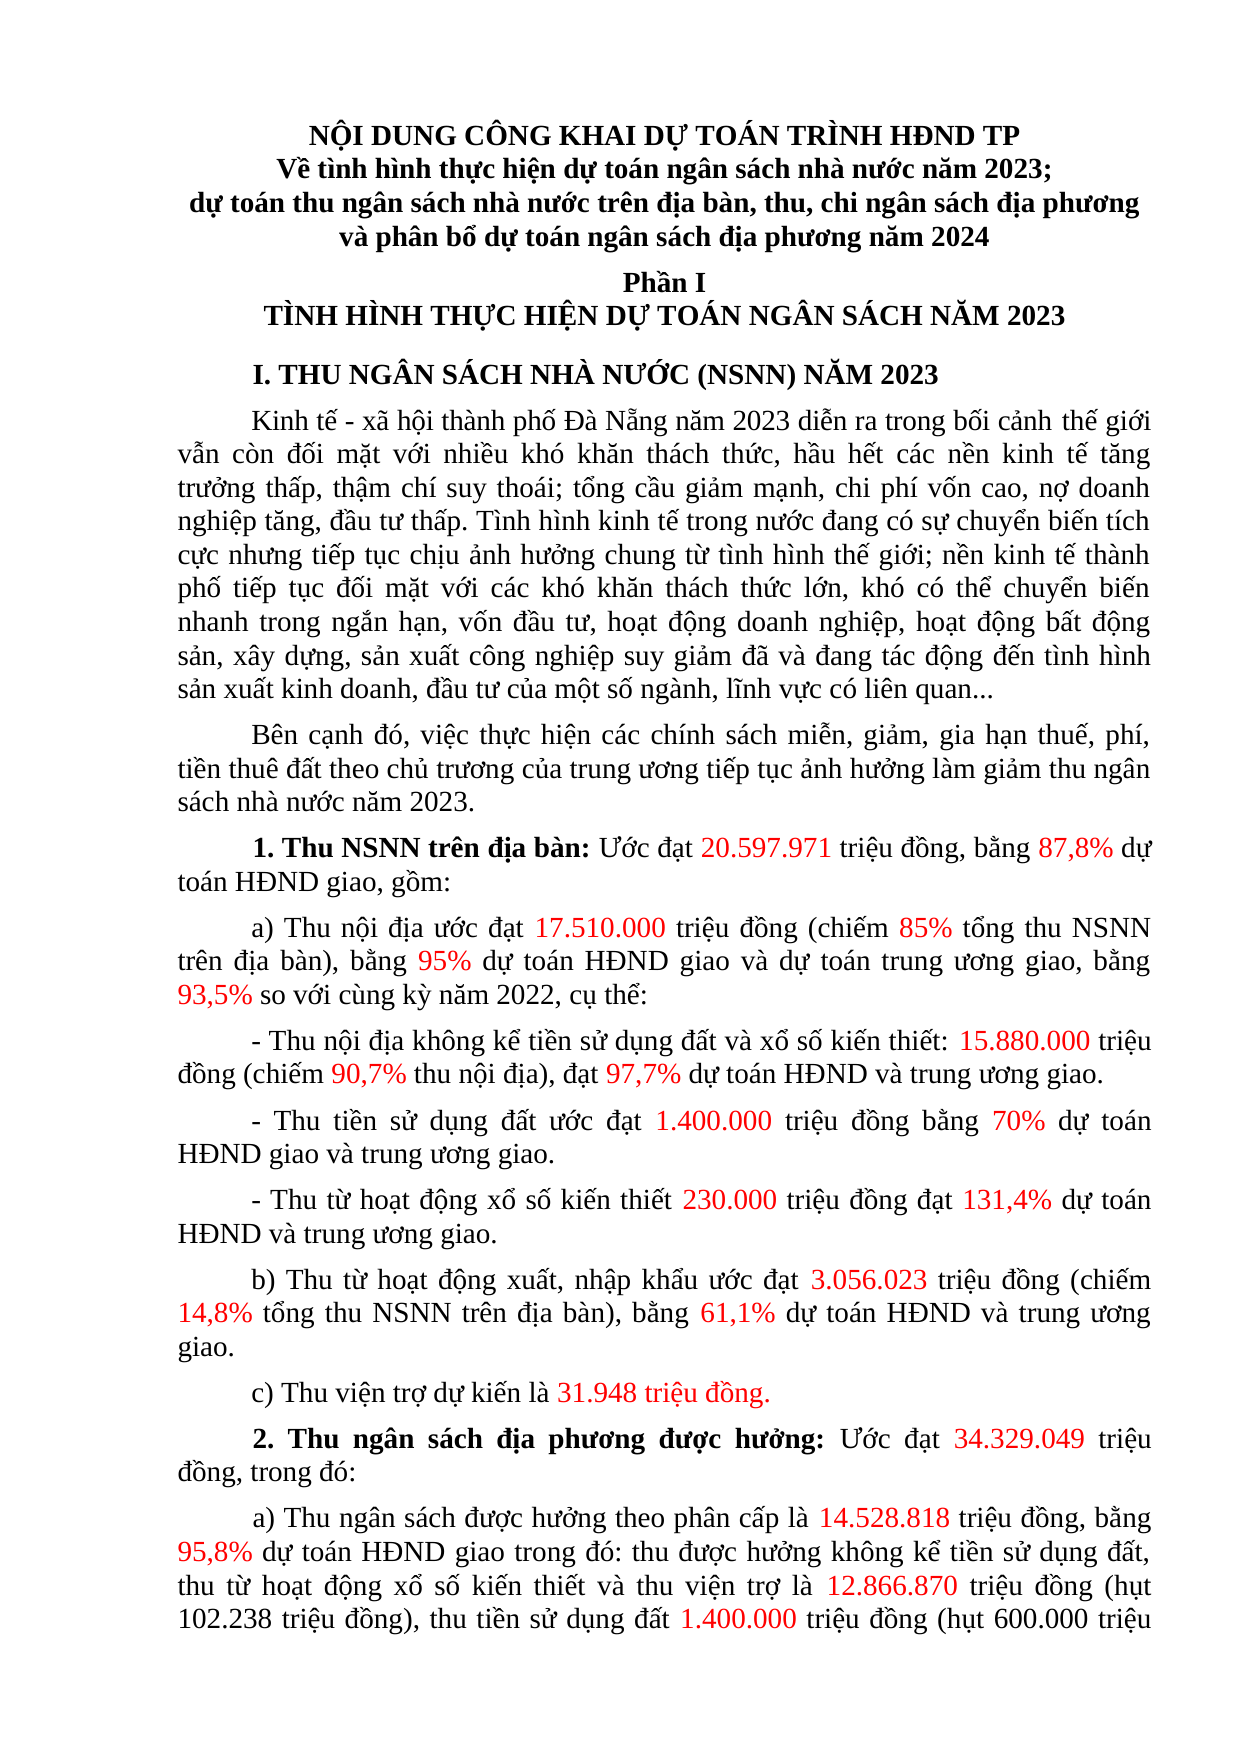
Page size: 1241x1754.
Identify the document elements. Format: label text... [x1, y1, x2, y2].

text I. THU NGÂN SÁCH NHÀ NƯỚC (NSNN) NĂM 2023 [177, 357, 1152, 390]
text dự toán thu ngân sách nhà nước trên địa bàn, thu, chi ngân sách địa phương và phân bổ dự toán ngân sách địa phương năm 2024 [177, 185, 1152, 252]
text Phần I [177, 265, 1152, 298]
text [177, 1501, 1152, 1635]
text a) Thu nội địa ước đạt 17.510.000 triệu đồng (chiếm 85% tổng thu NSNN trên địa bàn), bằng 95% dự toán HĐND giao và dự toán trung ương giao, bằng 93,5% so với cùng kỳ năm 2022, cụ thể: [177, 910, 1152, 1011]
text c) Thu viện trợ dự kiến là 31.948 triệu đồng. [177, 1375, 1152, 1408]
text Về tình hình thực hiện dự toán ngân sách nhà nước năm 2023; [177, 152, 1152, 185]
text 2. Thu ngân sách địa phương được hưởng: Ước đạt 34.329.049 triệu đồng, trong đó: [177, 1421, 1152, 1488]
text - Thu tiền sử dụng đất ước đạt 1.400.000 triệu đồng bằng 70% dự toán HĐND giao và trung ương giao. [177, 1103, 1152, 1170]
text TÌNH HÌNH THỰC HIỆN DỰ TOÁN NGÂN SÁCH NĂM 2023 [177, 298, 1152, 332]
text NỘI DUNG CÔNG KHAI DỰ TOÁN TRÌNH HĐND TP [177, 118, 1152, 152]
text - Thu từ hoạt động xổ số kiến thiết 230.000 triệu đồng đạt 131,4% dự toán HĐND và trung ương giao. [177, 1182, 1152, 1249]
text b) Thu từ hoạt động xuất, nhập khẩu ước đạt 3.056.023 triệu đồng (chiếm 14,8% tổng thu NSNN trên địa bàn), bằng 61,1% dự toán HĐND và trung ương giao. [177, 1262, 1152, 1362]
text 1. Thu NSNN trên địa bàn: Ước đạt 20.597.971 triệu đồng, bằng 87,8% dự toán HĐND giao, gồm: [177, 830, 1152, 897]
text - Thu nội địa không kể tiền sử dụng đất và xổ số kiến thiết: 15.880.000 triệu đồng (chiếm 90,7% thu nội địa), đạt 97,7% dự toán HĐND và trung ương giao. [177, 1023, 1152, 1090]
text Bên cạnh đó, việc thực hiện các chính sách miễn, giảm, gia hạn thuế, phí, tiền thuê đất theo chủ trương của trung ương tiếp tục ảnh hưởng làm giảm thu ngân sách nhà nước năm 2023. [177, 717, 1152, 818]
text Kinh tế - xã hội thành phố Đà Nẵng năm 2023 diễn ra trong bối cảnh thế giới vẫn còn đối mặt với nhiều khó khăn thách thức, hầu hết các nền kinh tế tăng trưởng thấp, thậm chí suy thoái; tổng cầu giảm mạnh, chi phí vốn cao, nợ doanh nghiệp tăng, đầu tư thấp. Tình hình kinh tế trong nước đang có sự chuyển biến tích cực nhưng tiếp tục chịu ảnh hưởng chung từ tình hình thế giới; nền kinh tế thành phố tiếp tục đối mặt với các khó khăn thách thức lớn, khó có thể chuyển biến nhanh trong ngắn hạn, vốn đầu tư, hoạt động doanh nghiệp, hoạt động bất động sản, xây dựng, sản xuất công nghiệp suy giảm đã và đang tác động đến tình hình sản xuất kinh doanh, đầu tư của một số ngành, lĩnh vực có liên quan... [177, 403, 1152, 705]
